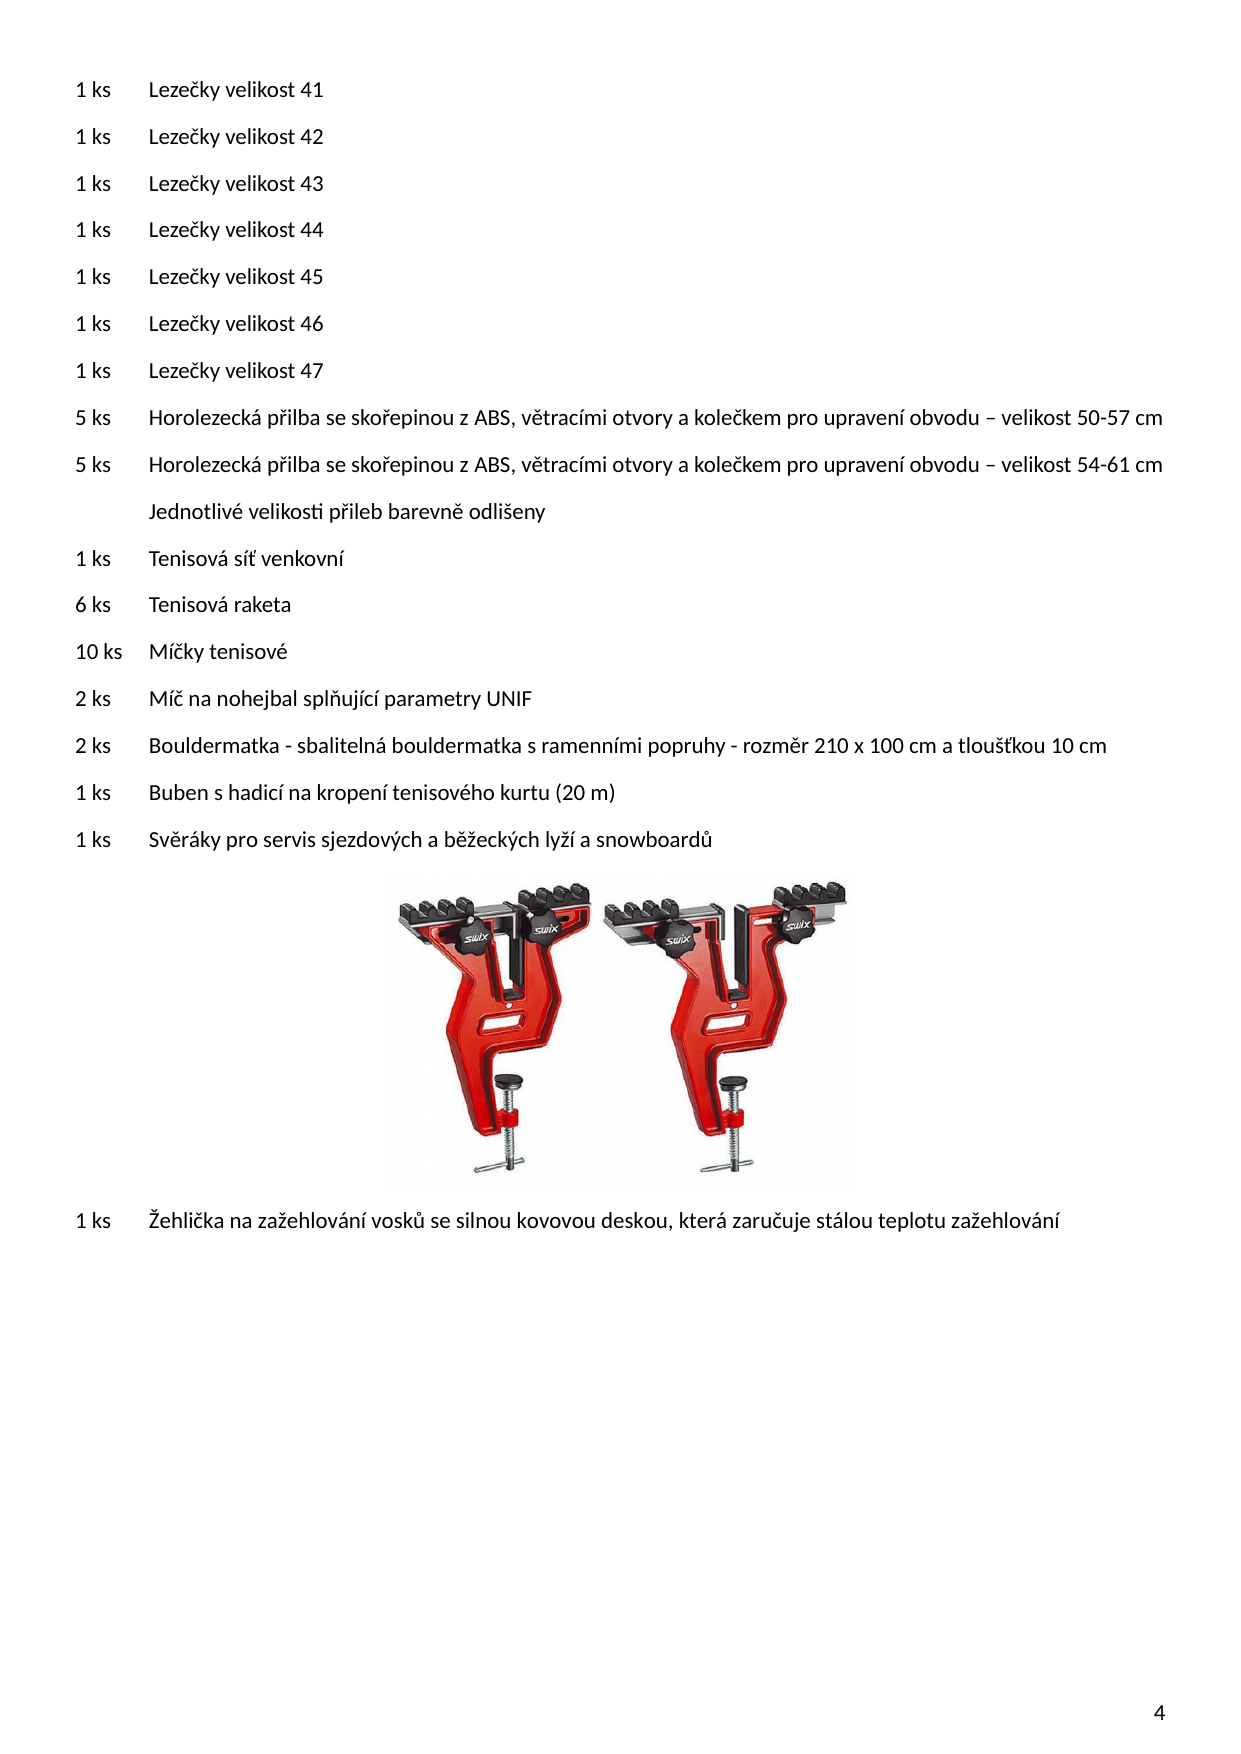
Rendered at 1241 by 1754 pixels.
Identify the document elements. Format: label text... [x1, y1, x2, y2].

text 5 ks Horolezecká přilba se skořepinou z ABS, větracími otvory a kolečkem pro upravení obvodu – velikost 50-57 cm [75, 403, 1165, 431]
text 2 ks Bouldermatka - sbalitelná bouldermatka s ramenními popruhy - rozměr 210 x 100 cm a tloušťkou 10 cm [75, 731, 1165, 759]
text Jednotlivé velikosti přileb barevně odlišeny [75, 497, 1165, 525]
text 1 ks Lezečky velikost 41 [75, 75, 1165, 103]
text 10 ks Míčky tenisové [75, 637, 1165, 666]
text 1 ks Lezečky velikost 42 [75, 122, 1165, 150]
text 1 ks Lezečky velikost 44 [75, 216, 1165, 244]
text 1 ks Tenisová síť venkovní [75, 544, 1165, 572]
text 1 ks Lezečky velikost 43 [75, 169, 1165, 197]
text 5 ks Horolezecká přilba se skořepinou z ABS, větracími otvory a kolečkem pro upravení obvodu – velikost 54-61 cm [75, 450, 1165, 478]
text 1 ks Svěráky pro servis sjezdových a běžeckých lyží a snowboardů [75, 825, 1165, 853]
text 2 ks Míč na nohejbal splňující parametry UNIF [75, 684, 1165, 712]
text 6 ks Tenisová raketa [75, 591, 1165, 619]
picture [383, 871, 857, 1188]
text 1 ks Lezečky velikost 47 [75, 356, 1165, 384]
text 1 ks Lezečky velikost 46 [75, 309, 1165, 337]
text 1 ks Žehlička na zažehlování vosků se silnou kovovou deskou, která zaručuje stálou teplotu zažehlování [75, 1207, 1165, 1234]
text 1 ks Lezečky velikost 45 [75, 262, 1165, 291]
text 1 ks Buben s hadicí na kropení tenisového kurtu (20 m) [75, 778, 1165, 806]
